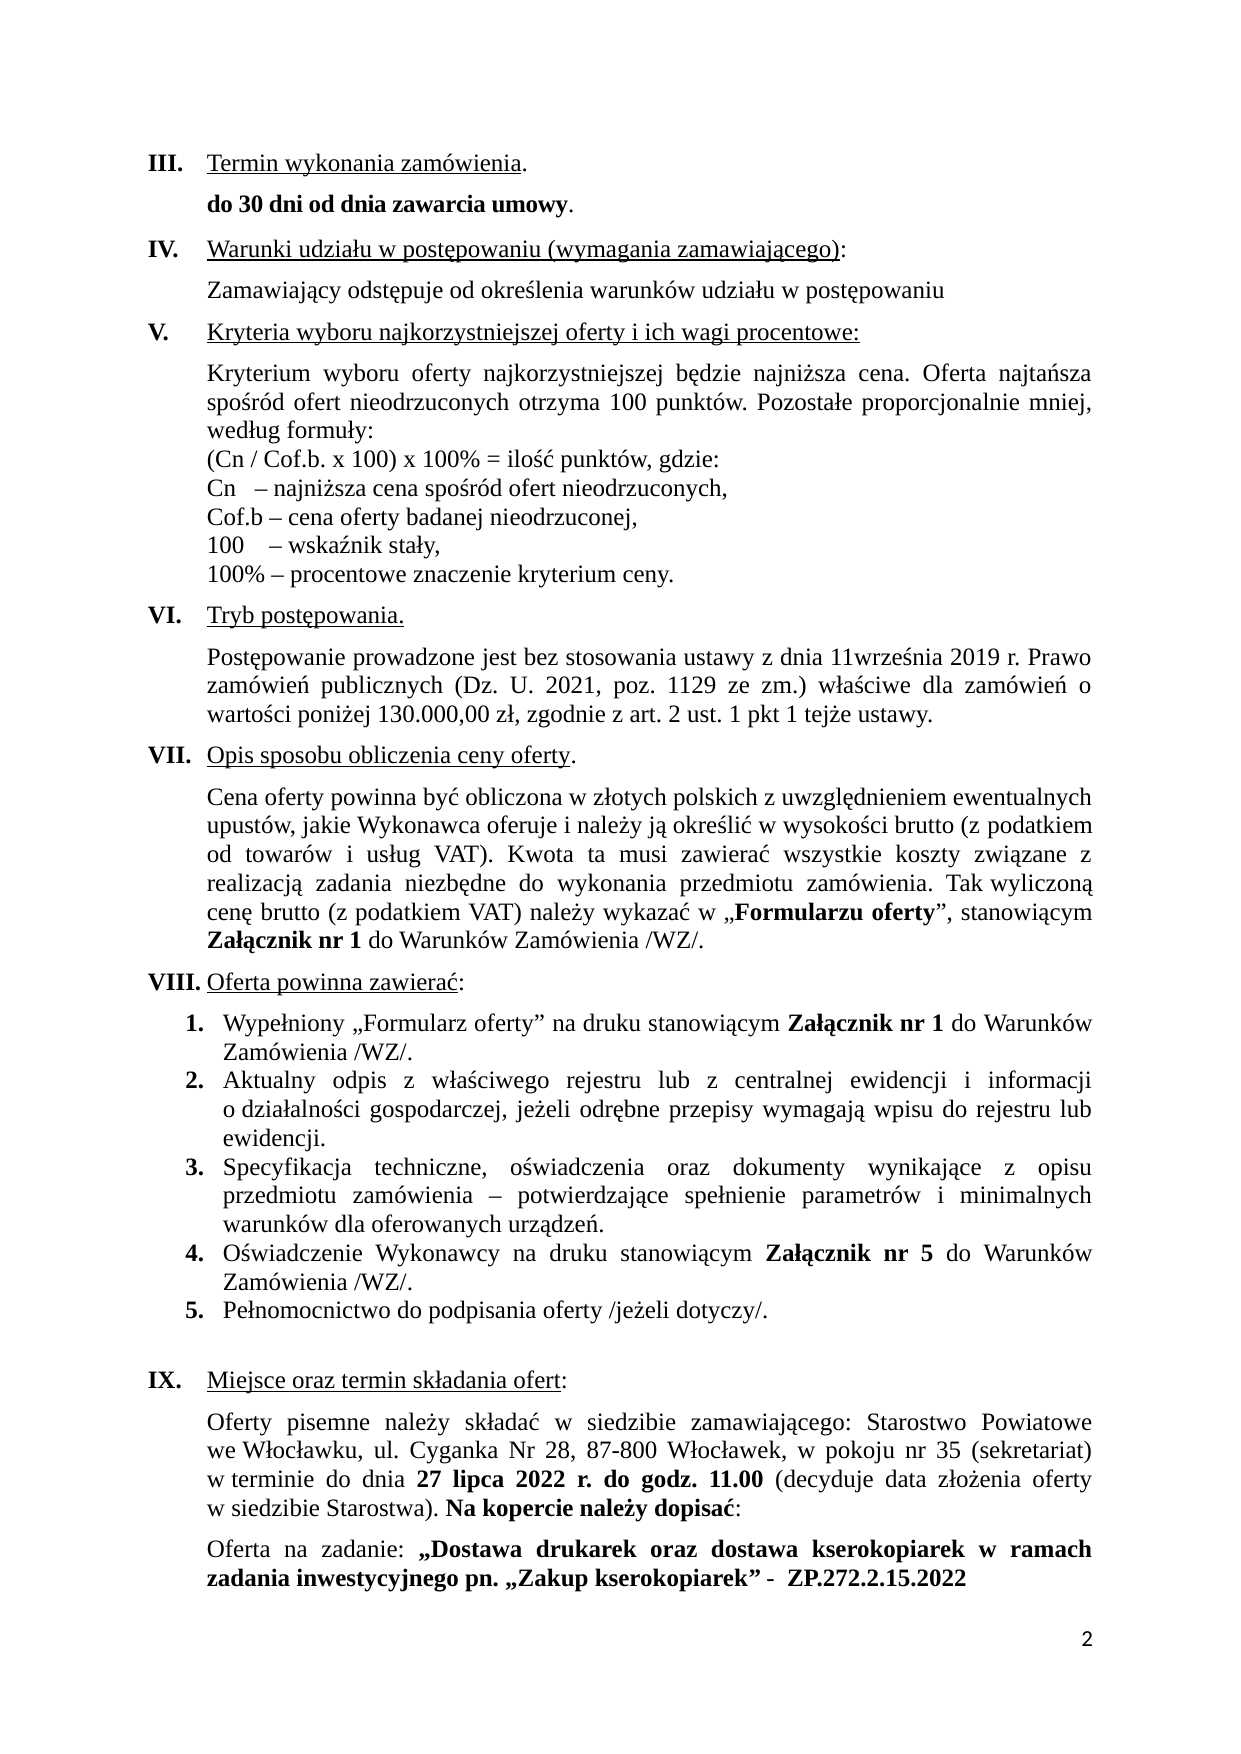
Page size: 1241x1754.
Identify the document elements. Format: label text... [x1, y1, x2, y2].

list Oferta powinna zawierać: [148, 967, 1093, 996]
list Specyfikacja techniczne, oświadczenia oraz dokumenty wynikające z opisu przedmiotu zamówienia – potwierdzające spełnienie parametrów i minimalnych warunków dla oferowanych urządzeń. [185, 1152, 1093, 1238]
list Wypełniony „Formularz oferty” na druku stanowiącym Załącznik nr 1 do Warunków Zamówienia /WZ/. [185, 1008, 1093, 1066]
list Opis sposobu obliczenia ceny oferty. [148, 741, 1093, 769]
text Postępowanie prowadzone jest bez stosowania ustawy z dnia 11września 2019 r. Prawo zamówień publicznych (Dz. U. 2021, poz. 1129 ze zm.) właściwe dla zamówień o wartości poniżej 130.000,00 zł, zgodnie z art. 2 ust. 1 pkt 1 tejże ustawy. [207, 642, 1093, 728]
text Zamawiający odstępuje od określenia warunków udziału w postępowaniu [185, 276, 1093, 304]
text Cn – najniższa cena spośród ofert nieodrzuconych, [207, 473, 1093, 502]
list Tryb postępowania. [148, 601, 1093, 629]
list Oświadczenie Wykonawcy na druku stanowiącym Załącznik nr 5 do Warunków Zamówienia /WZ/. [185, 1238, 1093, 1296]
list Miejsce oraz termin składania ofert: [148, 1366, 1093, 1394]
list Aktualny odpis z właściwego rejestru lub z centralnej ewidencji i informacji o działalności gospodarczej, jeżeli odrębne przepisy wymagają wpisu do rejestru lub ewidencji. [185, 1066, 1093, 1152]
list Termin wykonania zamówienia. [148, 148, 1093, 176]
text 100 – wskaźnik stały, [207, 531, 1093, 559]
text 100% – procentowe znaczenie kryterium ceny. [207, 559, 1093, 588]
list Warunki udziału w postępowaniu (wymagania zamawiającego): [148, 234, 1093, 263]
list Kryteria wyboru najkorzystniejszej oferty i ich wagi procentowe: [148, 317, 1093, 346]
text (Cn / Cof.b. x 100) x 100% = ilość punktów, gdzie: [207, 444, 1093, 473]
text Cena oferty powinna być obliczona w złotych polskich z uwzględnieniem ewentualnych upustów, jakie Wykonawca oferuje i należy ją określić w wysokości brutto (z podatkiem od towarów i usług VAT). Kwota ta musi zawierać wszystkie koszty związane z realizacją zadania niezbędne do wykonania przedmiotu zamówienia. Tak wyliczoną cenę brutto (z podatkiem VAT) należy wykazać w „Formularzu oferty”, stanowiącym Załącznik nr 1 do Warunków Zamówienia /WZ/. [207, 782, 1093, 954]
text do 30 dni od dnia zawarcia umowy. [148, 189, 1093, 218]
text Oferty pisemne należy składać w siedzibie zamawiającego: Starostwo Powiatowe we Włocławku, ul. Cyganka Nr 28, 87-800 Włocławek, w pokoju nr 35 (sekretariat) w terminie do dnia 27 lipca 2022 r. do godz. 11.00 (decyduje data złożenia oferty w siedzibie Starostwa). Na kopercie należy dopisać: [207, 1407, 1093, 1522]
text Kryterium wyboru oferty najkorzystniejszej będzie najniższa cena. Oferta najtańsza spośród ofert nieodrzuconych otrzyma 100 punktów. Pozostałe proporcjonalnie mniej, według formuły: [207, 358, 1093, 444]
list Pełnomocnictwo do podpisania oferty /jeżeli dotyczy/. [185, 1296, 1093, 1324]
text Oferta na zadanie: „Dostawa drukarek oraz dostawa kserokopiarek w ramach zadania inwestycyjnego pn. „Zakup kserokopiarek” - ZP.272.2.15.2022 [207, 1534, 1093, 1592]
text Cof.b – cena oferty badanej nieodrzuconej, [207, 502, 1093, 531]
